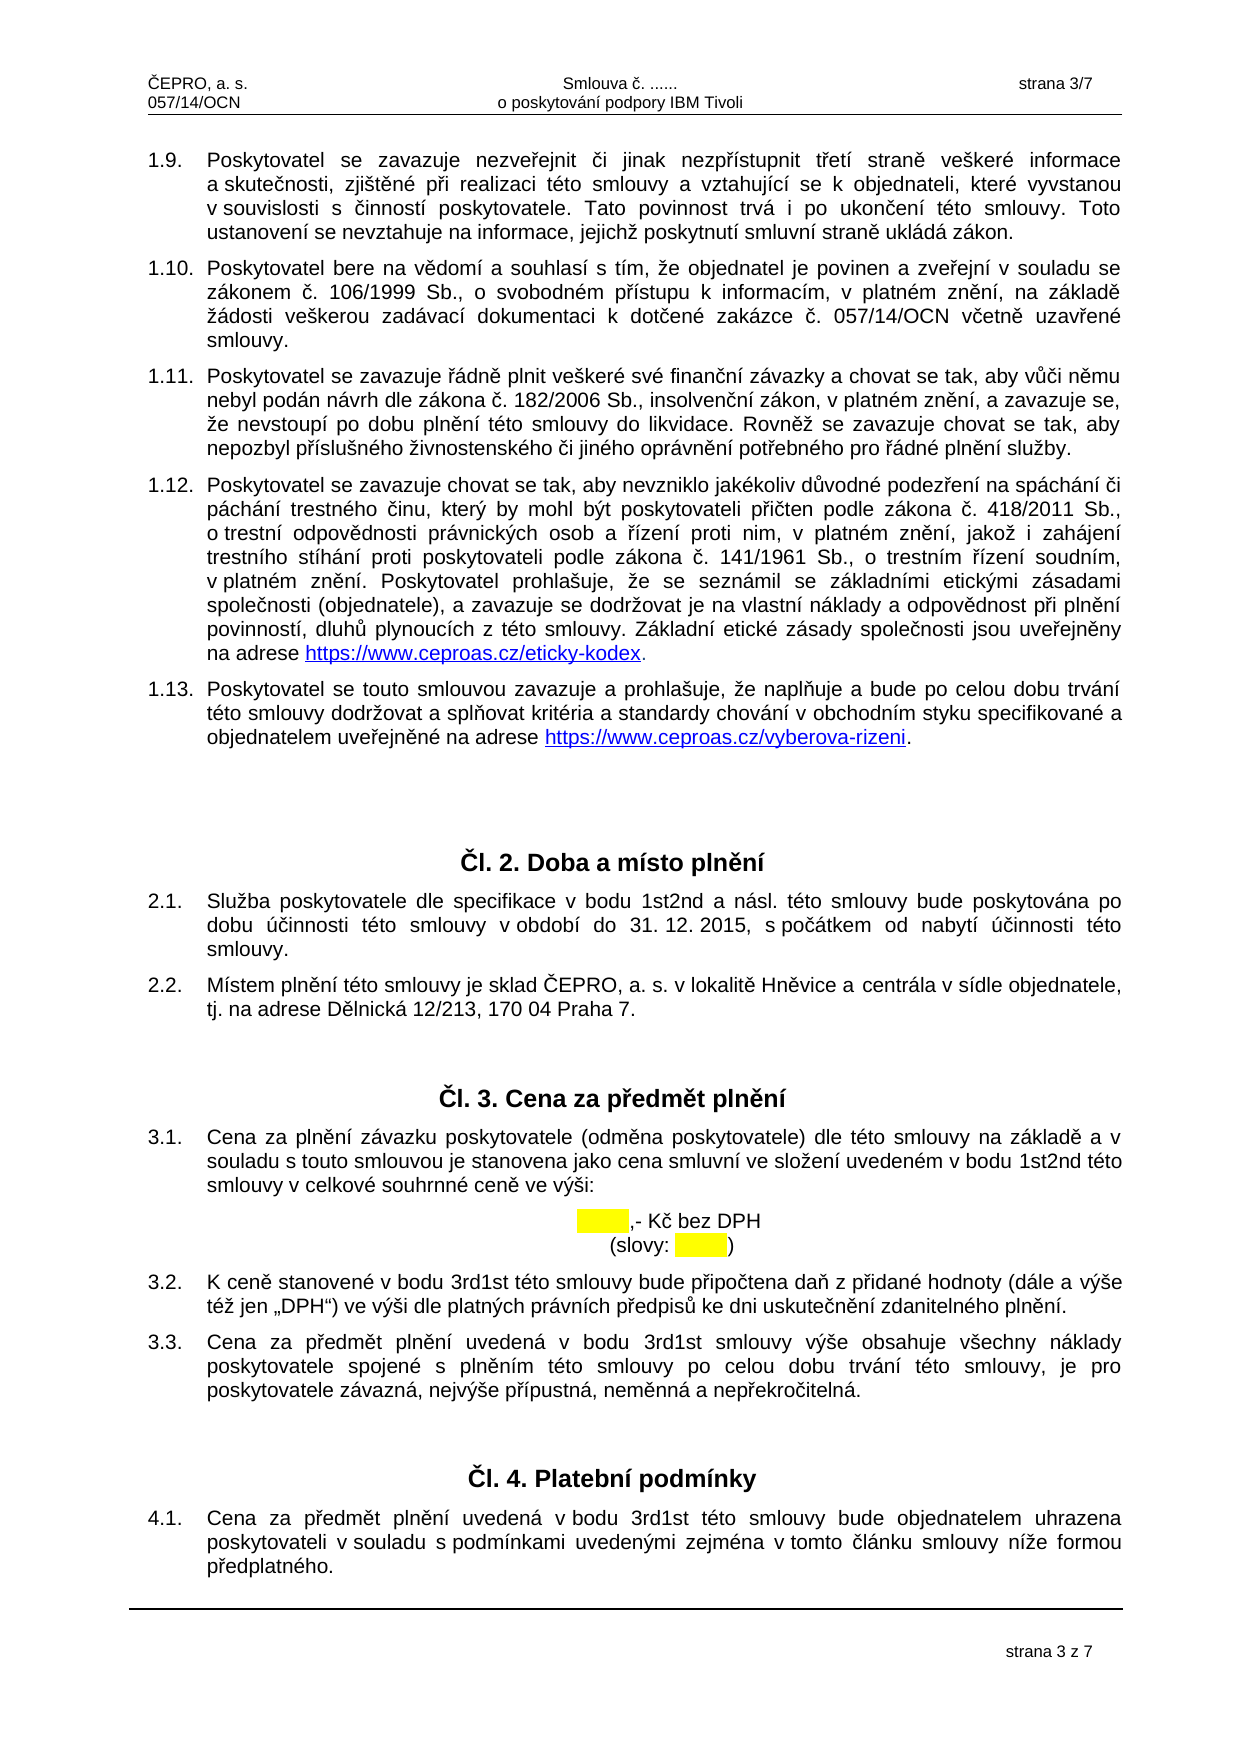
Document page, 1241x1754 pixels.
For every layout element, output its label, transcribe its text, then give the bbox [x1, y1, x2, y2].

list ,- Kč bez DPH (slovy: ) [222, 1209, 1122, 1257]
text Poskytovatel se touto smlouvou zavazuje a prohlašuje, že naplňuje a bude po celou dobu trvání této smlouvy dodržovat a splňovat kritéria a standardy chování v obchodním styku specifikované a objednatelem uveřejněné na adrese https://www.ceproas.cz/vyberova-rizeni. [148, 677, 1122, 749]
text Místem plnění této smlouvy je sklad ČEPRO, a. s. v lokalitě Hněvice a centrála v sídle objednatele, tj. na adrese Dělnická 12/213, 170 04 Praha 7. [148, 973, 1122, 1021]
text Poskytovatel bere na vědomí a souhlasí s tím, že objednatel je povinen a zveřejní v souladu se zákonem č. 106/1999 Sb., o svobodném přístupu k informacím, v platném znění, na základě žádosti veškerou zadávací dokumentaci k dotčené zakázce č. 057/14/OCN včetně uzavřené smlouvy. [148, 256, 1122, 352]
text Doba a místo plnění [102, 848, 1122, 876]
text Cena za předmět plnění [102, 1084, 1122, 1112]
text Služba poskytovatele dle specifikace v bodu 1.2 a násl. této smlouvy bude poskytována po dobu účinnosti této smlouvy v období do 31. 12. 2015, s počátkem od nabytí účinnosti této smlouvy. [148, 889, 1122, 961]
text Platební podmínky [102, 1464, 1122, 1493]
text Poskytovatel se zavazuje chovat se tak, aby nevzniklo jakékoliv důvodné podezření na spáchání či páchání trestného činu, který by mohl být poskytovateli přičten podle zákona č. 418/2011 Sb., o trestní odpovědnosti právnických osob a řízení proti nim, v platném znění, jakož i zahájení trestního stíhání proti poskytovateli podle zákona č. 141/1961 Sb., o trestním řízení soudním, v platném znění. Poskytovatel prohlašuje, že se seznámil se základními etickými zásadami společnosti (objednatele), a zavazuje se dodržovat je na vlastní náklady a odpovědnost při plnění povinností, dluhů plynoucích z této smlouvy. Základní etické zásady společnosti jsou uveřejněny na adrese https://www.ceproas.cz/eticky-kodex. [148, 473, 1122, 664]
text K ceně stanovené v bodu 3.1 této smlouvy bude připočtena daň z přidané hodnoty (dále a výše též jen „DPH“) ve výši dle platných právních předpisů ke dni uskutečnění zdanitelného plnění. [148, 1270, 1122, 1318]
text Cena za plnění závazku poskytovatele (odměna poskytovatele) dle této smlouvy na základě a v souladu s touto smlouvou je stanovena jako cena smluvní ve složení uvedeném v bodu 1.2 této smlouvy v celkové souhrnné ceně ve výši: [148, 1125, 1122, 1197]
text Cena za předmět plnění uvedená v bodu 3.1 smlouvy výše obsahuje všechny náklady poskytovatele spojené s plněním této smlouvy po celou dobu trvání této smlouvy, je pro poskytovatele závazná, nejvýše přípustná, neměnná a nepřekročitelná. [148, 1330, 1122, 1402]
text Poskytovatel se zavazuje nezveřejnit či jinak nezpřístupnit třetí straně veškeré informace a skutečnosti, zjištěné při realizaci této smlouvy a vztahující se k objednateli, které vyvstanou v souvislosti s činností poskytovatele. Tato povinnost trvá i po ukončení této smlouvy. Toto ustanovení se nevztahuje na informace, jejichž poskytnutí smluvní straně ukládá zákon. [148, 148, 1122, 243]
list Cena za předmět plnění uvedená v bodu 3.1 této smlouvy bude objednatelem uhrazena poskytovateli v souladu s podmínkami uvedenými zejména v tomto článku smlouvy níže formou předplatného. [148, 1506, 1122, 1578]
text Poskytovatel se zavazuje řádně plnit veškeré své finanční závazky a chovat se tak, aby vůči němu nebyl podán návrh dle zákona č. 182/2006 Sb., insolvenční zákon, v platném znění, a zavazuje se, že nevstoupí po dobu plnění této smlouvy do likvidace. Rovněž se zavazuje chovat se tak, aby nepozbyl příslušného živnostenského či jiného oprávnění potřebného pro řádné plnění služby. [148, 364, 1122, 460]
